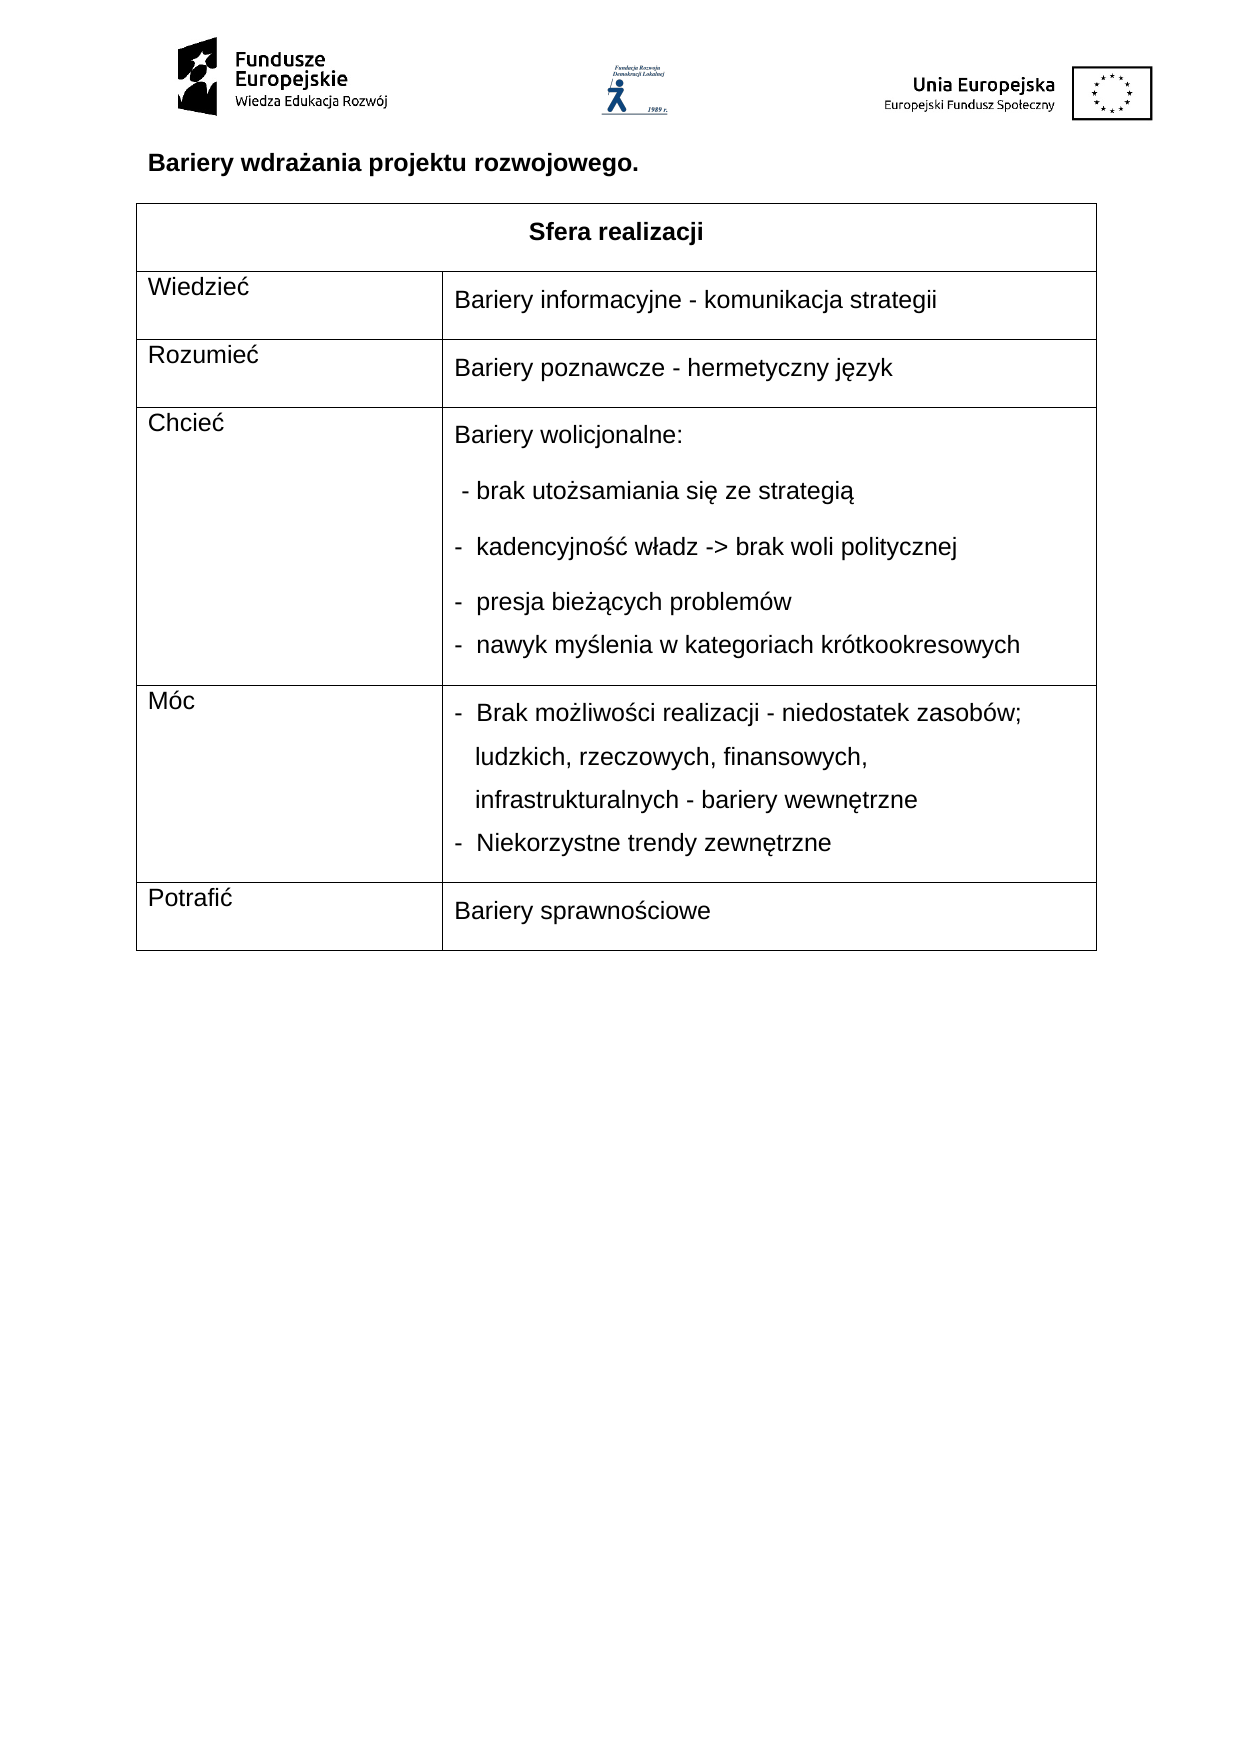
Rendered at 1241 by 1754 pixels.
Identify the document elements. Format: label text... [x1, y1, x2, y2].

table_cell Bariery wolicjonalne: - brak utożsamiania się ze strategią - kadencyjność władz -> brak woli politycznej - presja bieżących problemów - nawyk myślenia w kategoriach krótkookresowych [443, 408, 1096, 685]
table_header Sfera realizacji [137, 204, 1096, 271]
table_cell Bariery sprawnościowe [443, 883, 1096, 950]
table_cell Bariery informacyjne - komunikacja strategii [443, 272, 1096, 339]
table_cell - Brak możliwości realizacji - niedostatek zasobów; ludzkich, rzeczowych, finansowych, infrastrukturalnych - bariery wewnętrzne - Niekorzystne trendy zewnętrzne [443, 686, 1096, 882]
table_cell Rozumieć [137, 340, 442, 407]
table_cell Móc [137, 686, 442, 882]
table_cell Wiedzieć [137, 272, 442, 339]
table_cell Bariery poznawcze - hermetyczny język [443, 340, 1096, 407]
text Bariery wdrażania projektu rozwojowego. [148, 148, 1093, 176]
table_cell Potrafić [137, 883, 442, 950]
picture [867, 48, 1170, 138]
table_cell Chcieć [137, 408, 442, 685]
picture [599, 63, 670, 117]
picture [158, 17, 406, 135]
